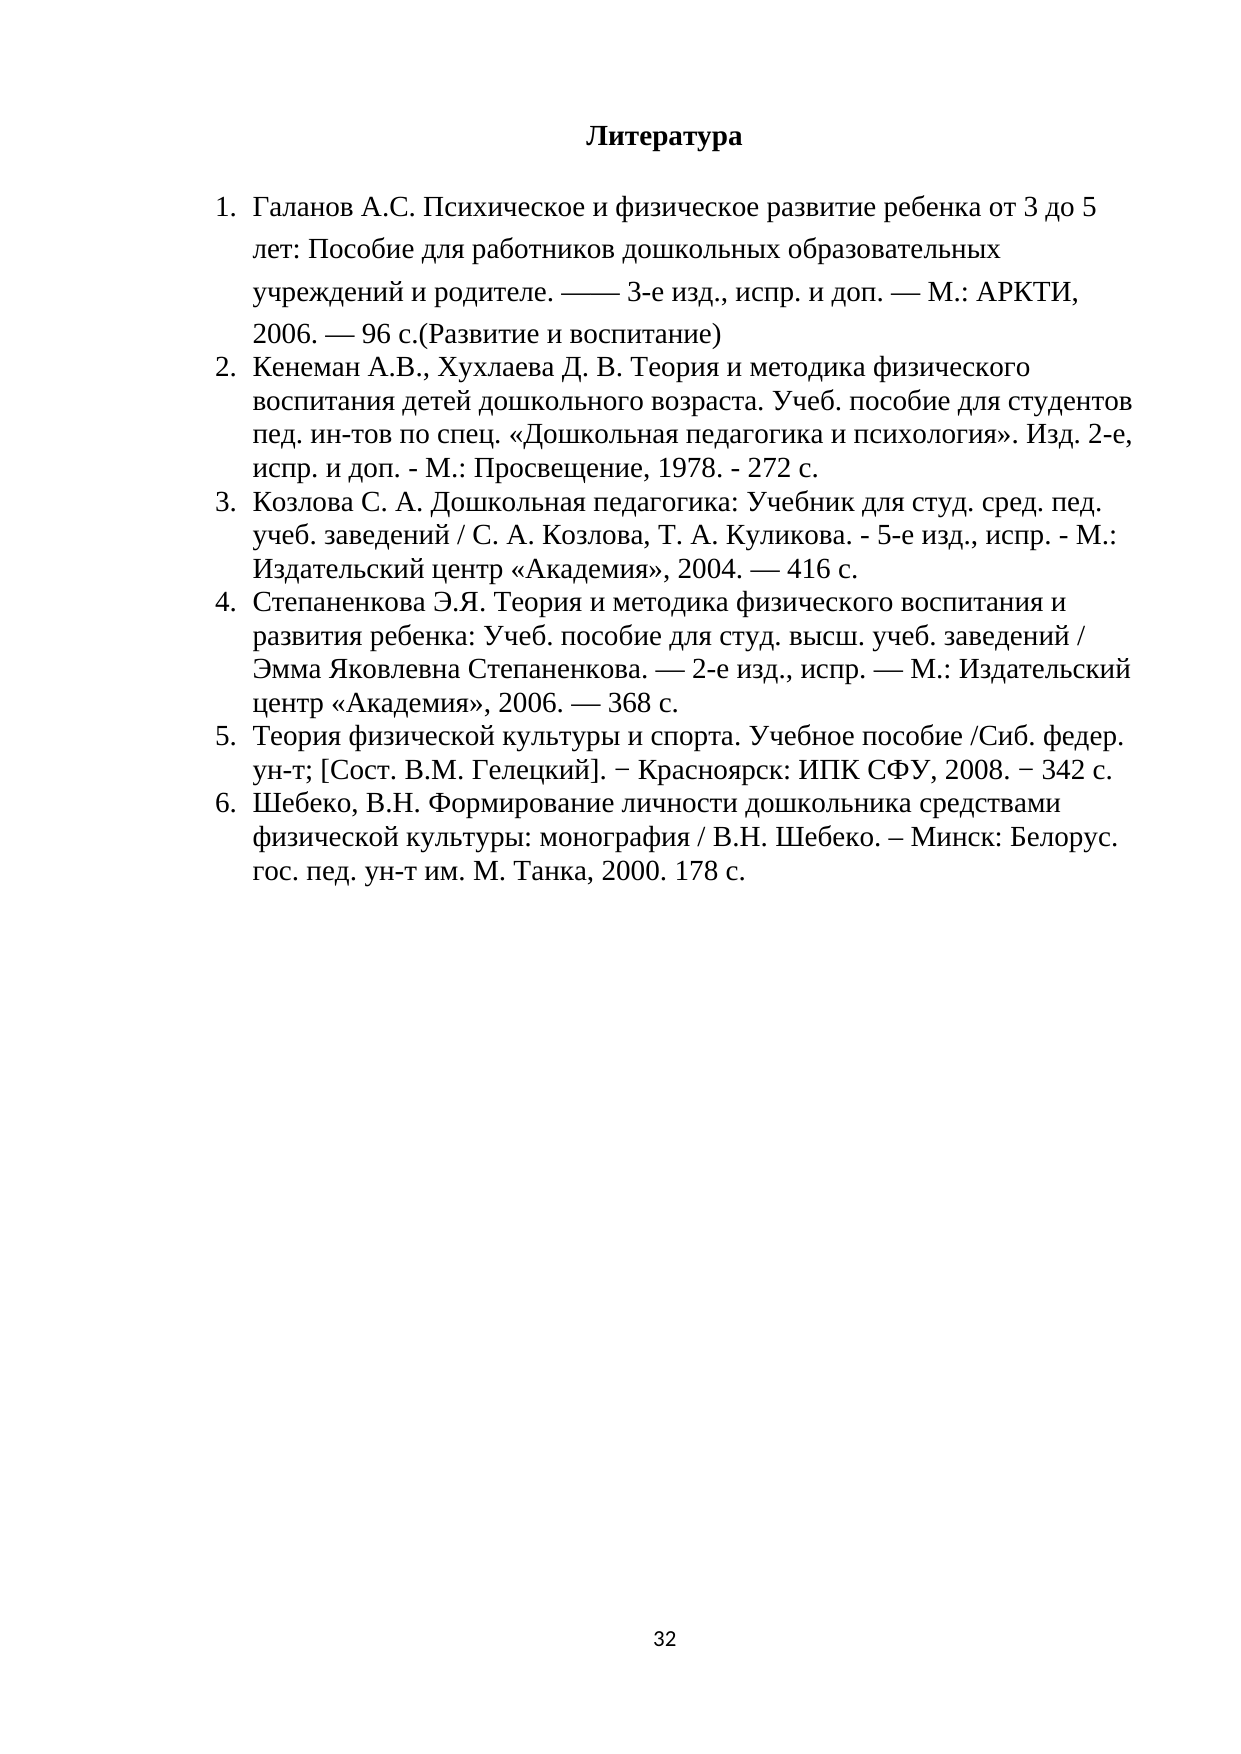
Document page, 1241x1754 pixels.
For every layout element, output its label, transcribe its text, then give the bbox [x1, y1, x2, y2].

list Козлова С. А. Дошкольная педагогика: Учебник для студ. сред. пед. учеб. заведений / С. А. Козлова, Т. А. Куликова. - 5-е изд., испр. - М.: Издательский центр «Академия», 2004. — 416 с. [215, 484, 1152, 584]
list Кенеман А.В., Хухлаева Д. В. Теория и методика физического воспитания детей дошкольного возраста. Учеб. пособие для студентов пед. ин-тов по спец. «Дошкольная педагогика и психология». Изд. 2-е, испр. и доп. - М.: Просвещение, 1978. - 272 с. [215, 349, 1152, 484]
list Теория физической культуры и спорта. Учебное пособие /Сиб. федер. ун-т; [Сост. В.М. Гелецкий]. − Красноярск: ИПК СФУ, 2008. − 342 с. [215, 718, 1152, 786]
list Степаненкова Э.Я. Теория и методика физического воспитания и развития ребенка: Учеб. пособие для студ. высш. учеб. заведений / Эмма Яковлевна Степаненкова. — 2-е изд., испр. — М.: Издательский центр «Академия», 2006. — 368 с. [215, 584, 1152, 718]
list Галанов А.С. Психическое и физическое развитие ребенка от 3 до 5 лет: Пособие для работников дошкольных образовательных учреждений и родителе. —— 3-е изд., испр. и доп. — М.: АРКТИ, 2006. — 96 с.(Развитие и воспитание) [215, 181, 1152, 349]
list Шебеко, В.Н. Формирование личности дошкольника средствами физической культуры: монография / В.Н. Шебеко. – Минск: Белорус. гос. пед. ун-т им. М. Танка, 2000. 178 с. [215, 786, 1152, 886]
text Литература [177, 118, 1152, 152]
